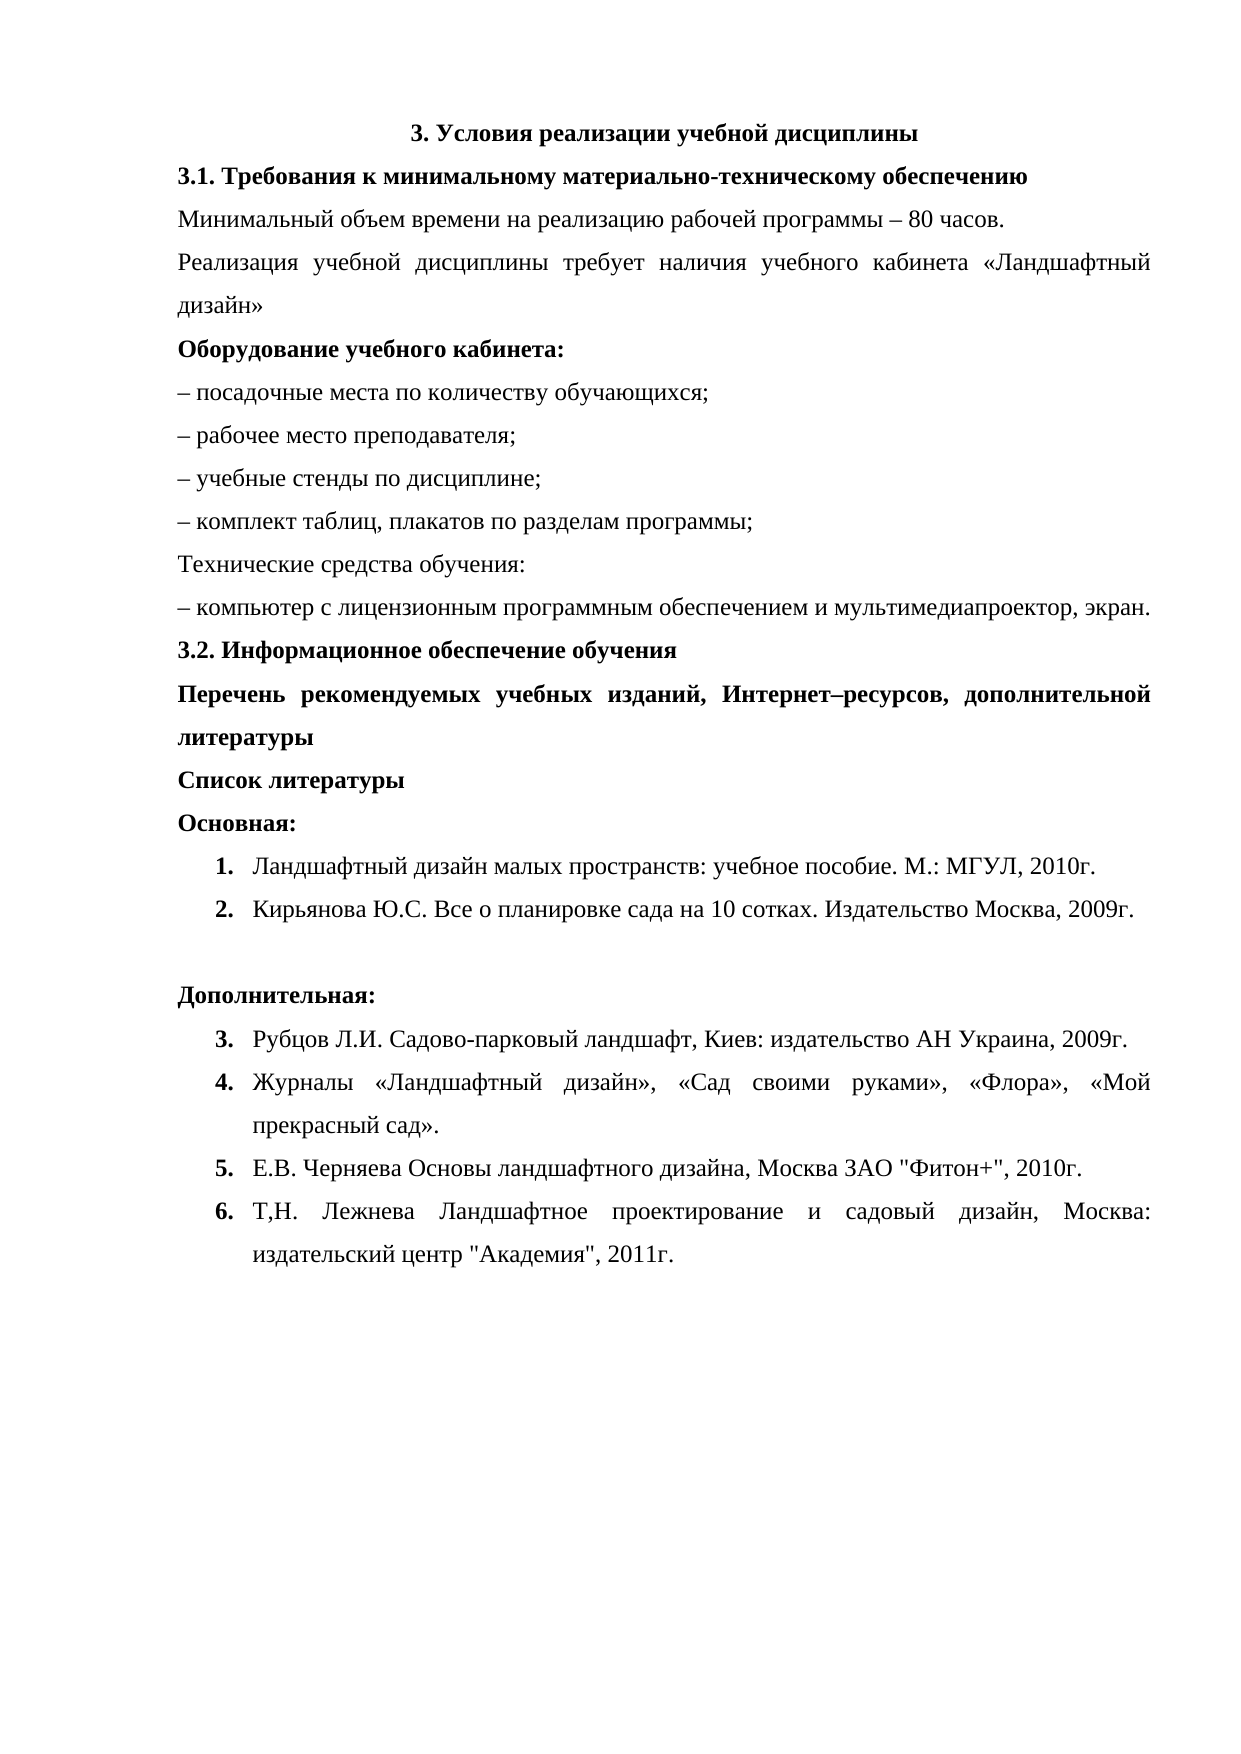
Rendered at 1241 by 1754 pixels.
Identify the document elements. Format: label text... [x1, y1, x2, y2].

text Основная: [177, 808, 1152, 837]
text Дополнительная: [177, 981, 1152, 1009]
list Е.В. Черняева Основы ландшафтного дизайна, Москва ЗАО "Фитон+", 2010г. [215, 1153, 1152, 1182]
text Перечень рекомендуемых учебных изданий, Интернет–ресурсов, дополнительной литературы [177, 679, 1152, 751]
text Список литературы [177, 765, 1152, 794]
list Журналы «Ландшафтный дизайн», «Сад своими руками», «Флора», «Мой прекрасный сад». [215, 1067, 1152, 1139]
text – посадочные места по количеству обучающихся; [177, 377, 1152, 406]
list Кирьянова Ю.С. Все о планировке сада на 10 сотках. Издательство Москва, 2009г. [215, 894, 1152, 923]
text Реализация учебной дисциплины требует наличия учебного кабинета «Ландшафтный дизайн» [177, 247, 1152, 319]
list Ландшафтный дизайн малых пространств: учебное пособие. М.: МГУЛ, 2010г. [215, 851, 1152, 880]
list Рубцов Л.И. Садово-парковый ландшафт, Киев: издательство АН Украина, 2009г. [215, 1024, 1152, 1052]
text 3. Условия реализации учебной дисциплины [177, 118, 1152, 147]
text – рабочее место преподавателя; [177, 420, 1152, 449]
text 3.2. Информационное обеспечение обучения [177, 636, 1152, 664]
text Минимальный объем времени на реализацию рабочей программы – 80 часов. [177, 204, 1152, 233]
text Оборудование учебного кабинета: [177, 334, 1152, 362]
list Т,Н. Лежнева Ландшафтное проектирование и садовый дизайн, Москва: издательский центр "Академия", 2011г. [215, 1196, 1152, 1268]
text – учебные стенды по дисциплине; [177, 463, 1152, 492]
text Технические средства обучения: [177, 549, 1152, 578]
text – компьютер с лицензионным программным обеспечением и мультимедиапроектор, экран. [177, 592, 1152, 621]
text 3.1. Требования к минимальному материально-техническому обеспечению [177, 161, 1152, 190]
text – комплект таблиц, плакатов по разделам программы; [177, 506, 1152, 535]
